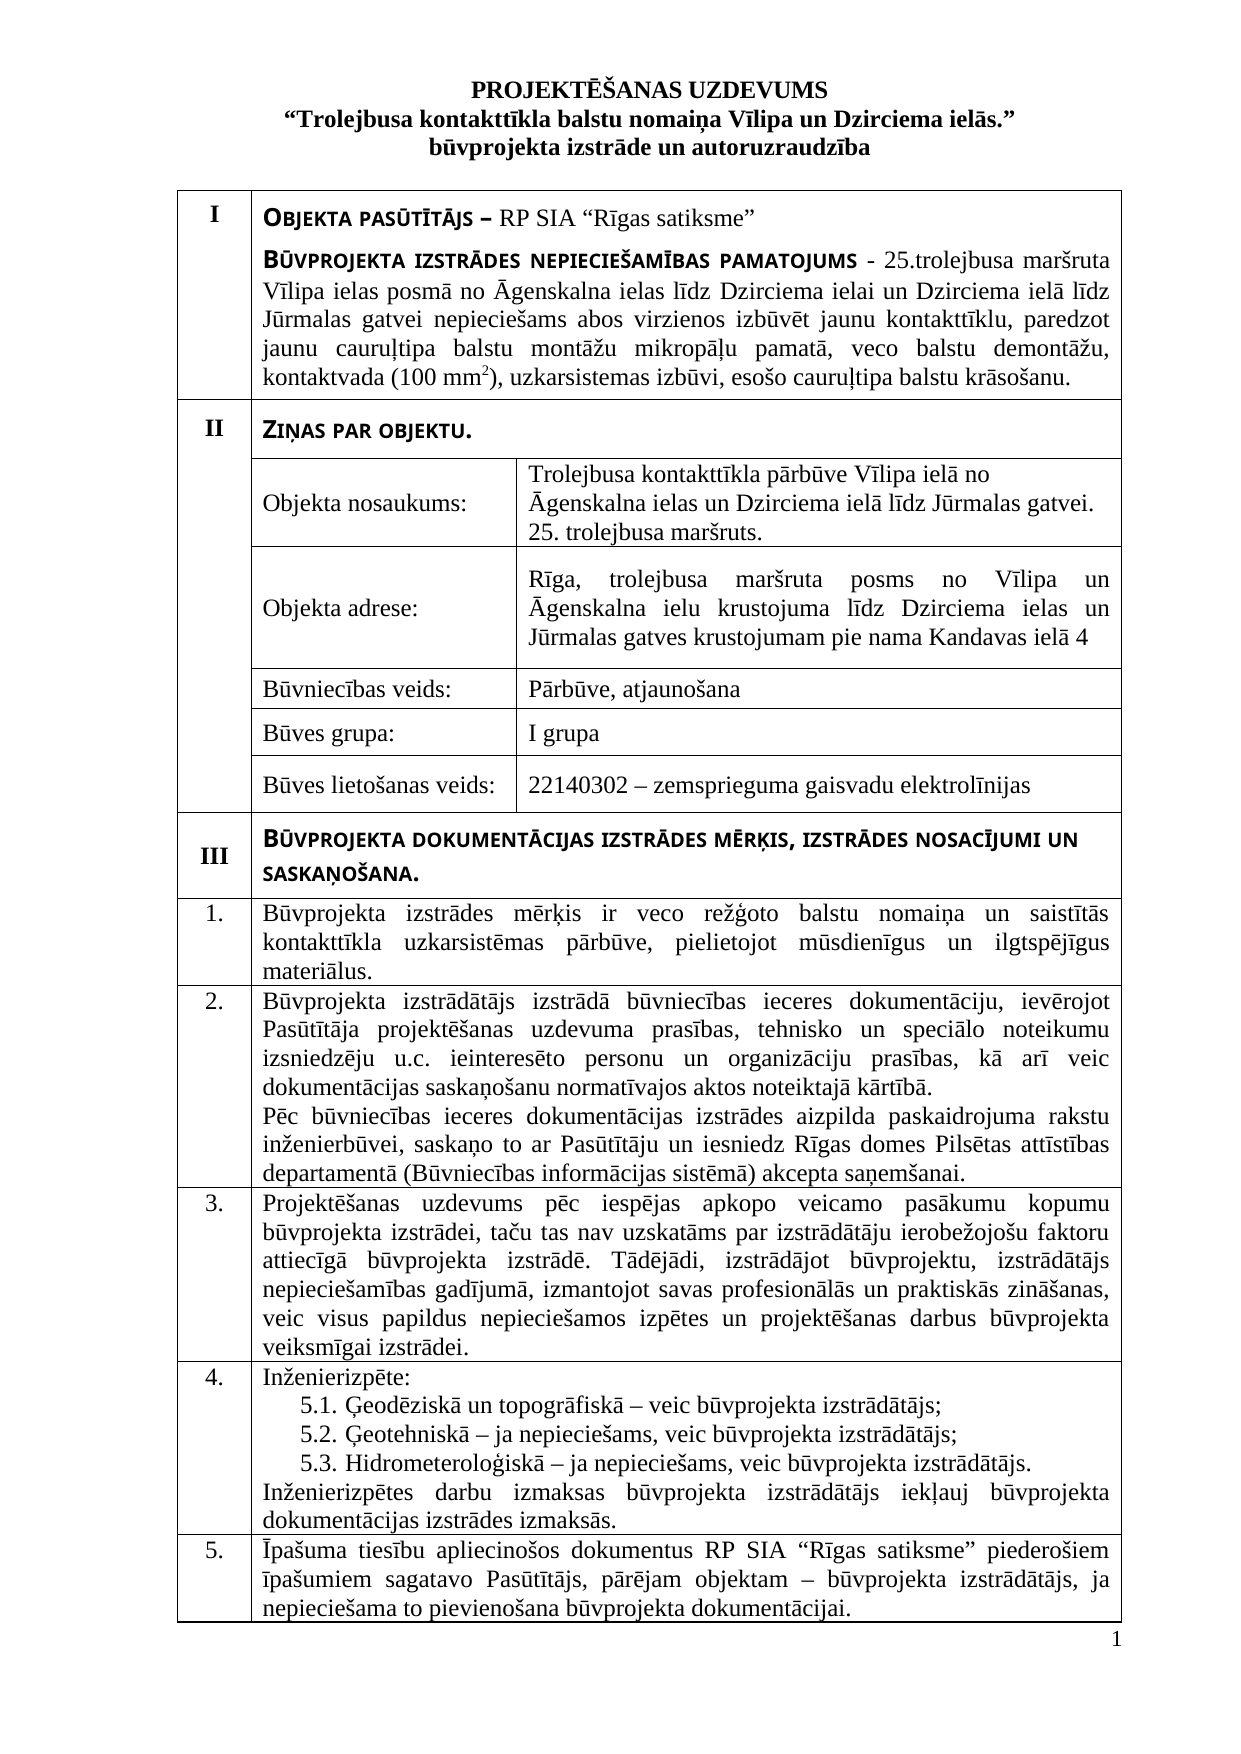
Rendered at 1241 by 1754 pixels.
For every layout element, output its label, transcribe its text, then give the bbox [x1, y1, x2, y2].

table_cell Būvniecības veids: [252, 669, 516, 708]
table_cell III [178, 813, 251, 897]
table_cell Būves lietošanas veids: [252, 756, 516, 812]
table_cell 22140302 – zemsprieguma gaisvadu elektrolīnijas [517, 756, 1121, 812]
table_cell Rīga, trolejbusa maršruta posms no Vīlipa un Āgenskalna ielu krustojuma līdz Dzirciema ielas un Jūrmalas gatves krustojumam pie nama Kandavas ielā 4 [517, 547, 1121, 668]
table_cell I grupa [517, 709, 1121, 755]
table_cell Būvprojekta izstrādes mērķis ir veco režģoto balstu nomaiņa un saistītās kontakttīkla uzkarsistēmas pārbūve, pielietojot mūsdienīgus un ilgtspējīgus materiālus. [252, 899, 1121, 985]
text “Trolejbusa kontakttīkla balstu nomaiņa Vīlipa un Dzirciema ielās.” [177, 104, 1122, 132]
table_header I [178, 191, 251, 399]
table_cell Trolejbusa kontakttīkla pārbūve Vīlipa ielā no Āgenskalna ielas un Dzirciema ielā līdz Jūrmalas gatvei. 25. trolejbusa maršruts. [517, 459, 1121, 546]
table_cell 5. [178, 1535, 251, 1621]
table_cell Īpašuma tiesību apliecinošos dokumentus RP SIA “Rīgas satiksme” piederošiem īpašumiem sagatavo Pasūtītājs, pārējam objektam – būvprojekta izstrādātājs, ja nepieciešama to pievienošana būvprojekta dokumentācijai. [252, 1535, 1121, 1621]
table_cell Inženierizpēte: Ģeodēziskā un topogrāfiskā – veic būvprojekta izstrādātājs; Ģeotehniskā – ja nepieciešams, veic būvprojekta izstrādātājs; Hidrometeroloģiskā – ja nepieciešams, veic būvprojekta izstrādātājs. Inženierizpētes darbu izmaksas būvprojekta izstrādātājs iekļauj būvprojekta dokumentācijas izstrādes izmaksās. [252, 1362, 1121, 1534]
table_cell Objekta adrese: [252, 547, 516, 668]
table_cell Būves grupa: [252, 709, 516, 755]
table_cell Ziņas par objektu. [252, 400, 1121, 458]
text būvprojekta izstrāde un autoruzraudzība [177, 132, 1122, 161]
table_header Objekta pasūtītājs – RP SIA “Rīgas satiksme” Būvprojekta izstrādes nepieciešamības pamatojums - 25.trolejbusa maršruta Vīlipa ielas posmā no Āgenskalna ielas līdz Dzirciema ielai un Dzirciema ielā līdz Jūrmalas gatvei nepieciešams abos virzienos izbūvēt jaunu kontakttīklu, paredzot jaunu cauruļtipa balstu montāžu mikropāļu pamatā, veco balstu demontāžu, kontaktvada (100 mm2), uzkarsistemas izbūvi, esošo cauruļtipa balstu krāsošanu. [252, 191, 1121, 399]
table_cell II [178, 400, 251, 812]
table_cell 3. [178, 1188, 251, 1361]
table_cell 1. [178, 899, 251, 985]
table_cell 4. [178, 1362, 251, 1534]
table_cell Pārbūve, atjaunošana [517, 669, 1121, 708]
text PROJEKTĒŠANAS UZDEVUMS [177, 75, 1122, 104]
table_cell Būvprojekta dokumentācijas izstrādes mērķis, izstrādes nosacījumi un saskaņošana. [252, 813, 1121, 897]
table_cell Būvprojekta izstrādātājs izstrādā būvniecības ieceres dokumentāciju, ievērojot Pasūtītāja projektēšanas uzdevuma prasības, tehnisko un speciālo noteikumu izsniedzēju u.c. ieinteresēto personu un organizāciju prasības, kā arī veic dokumentācijas saskaņošanu normatīvajos aktos noteiktajā kārtībā. Pēc būvniecības ieceres dokumentācijas izstrādes aizpilda paskaidrojuma rakstu inženierbūvei, saskaņo to ar Pasūtītāju un iesniedz Rīgas domes Pilsētas attīstības departamentā (Būvniecības informācijas sistēmā) akcepta saņemšanai. [252, 986, 1121, 1187]
table_cell Projektēšanas uzdevums pēc iespējas apkopo veicamo pasākumu kopumu būvprojekta izstrādei, taču tas nav uzskatāms par izstrādātāju ierobežojošu faktoru attiecīgā būvprojekta izstrādē. Tādējādi, izstrādājot būvprojektu, izstrādātājs nepieciešamības gadījumā, izmantojot savas profesionālās un praktiskās zināšanas, veic visus papildus nepieciešamos izpētes un projektēšanas darbus būvprojekta veiksmīgai izstrādei. [252, 1188, 1121, 1361]
table_cell 2. [178, 986, 251, 1187]
table_cell Objekta nosaukums: [252, 459, 516, 546]
